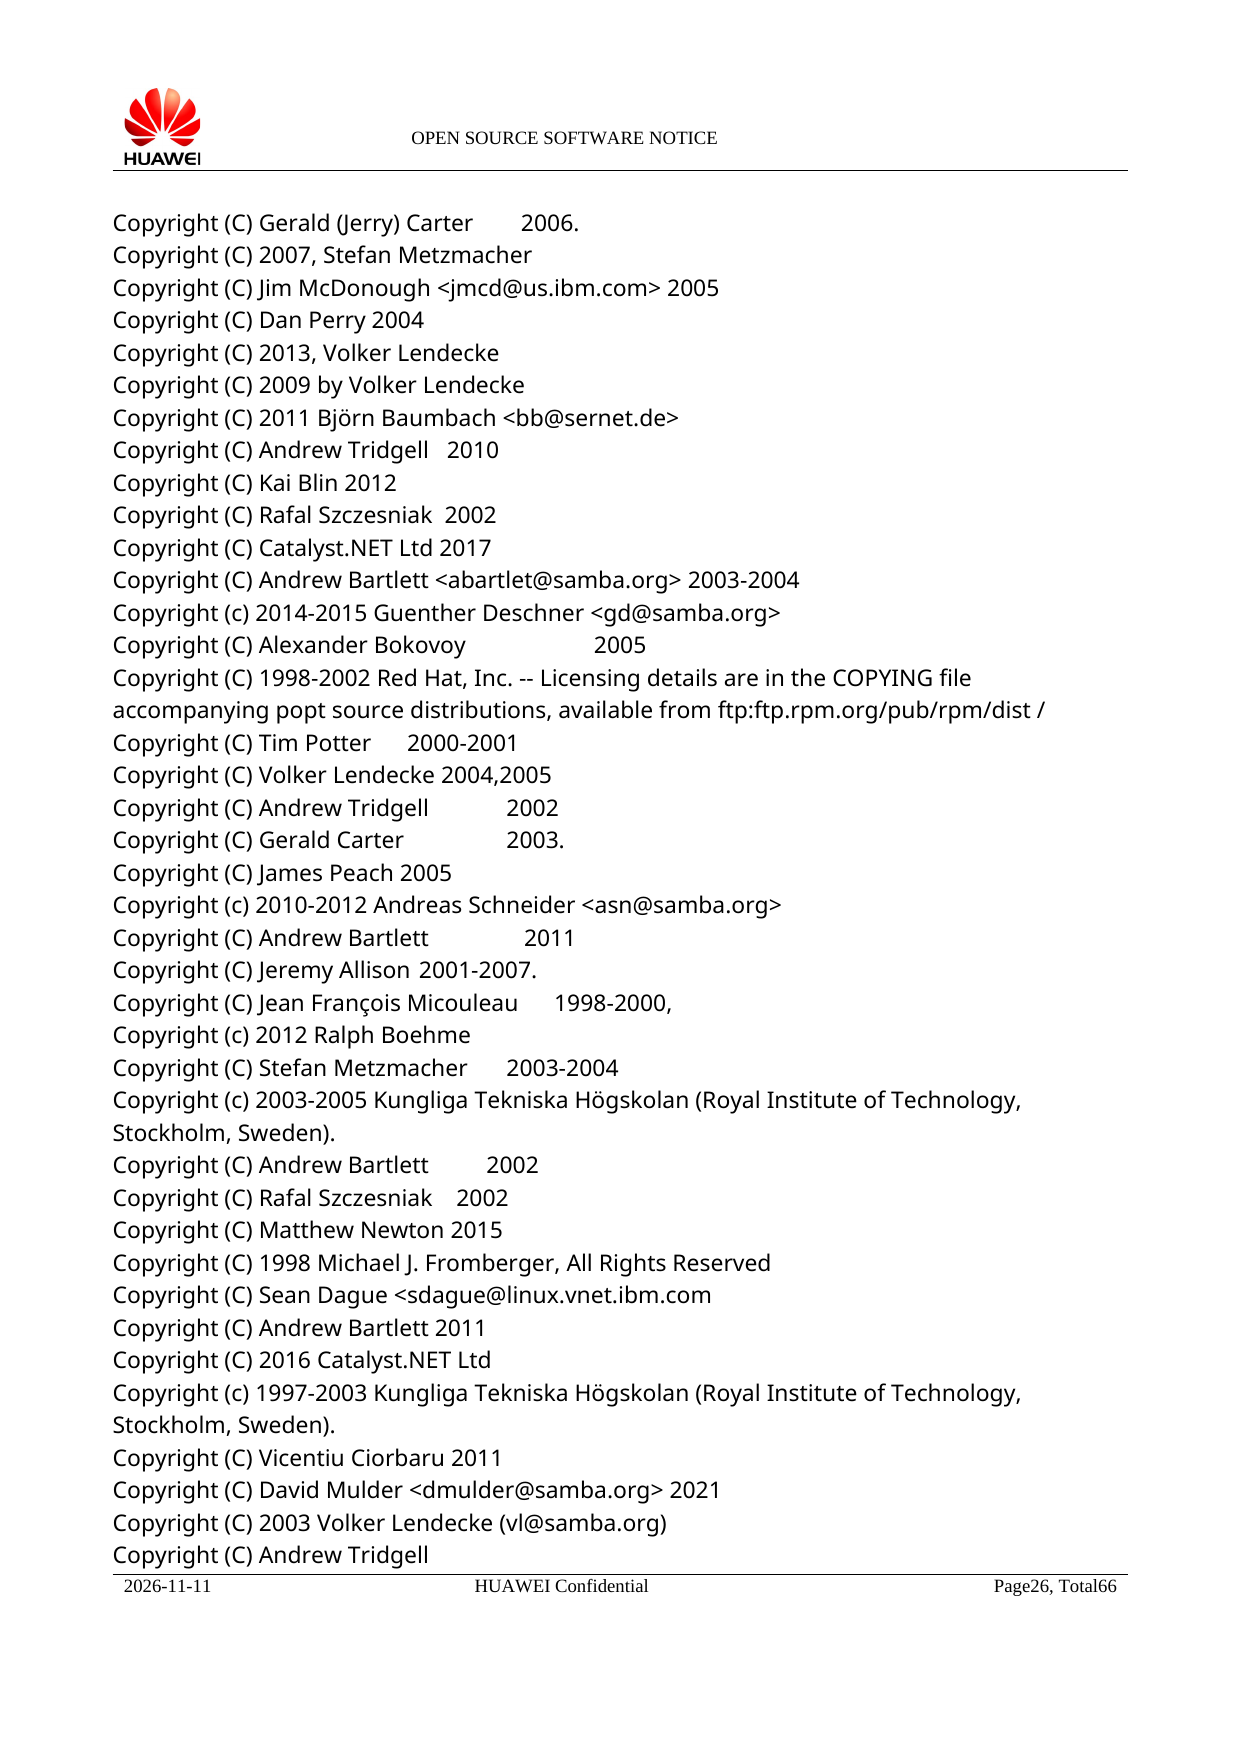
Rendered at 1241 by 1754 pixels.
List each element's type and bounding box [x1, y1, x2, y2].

picture [124, 88, 201, 165]
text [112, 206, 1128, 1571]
